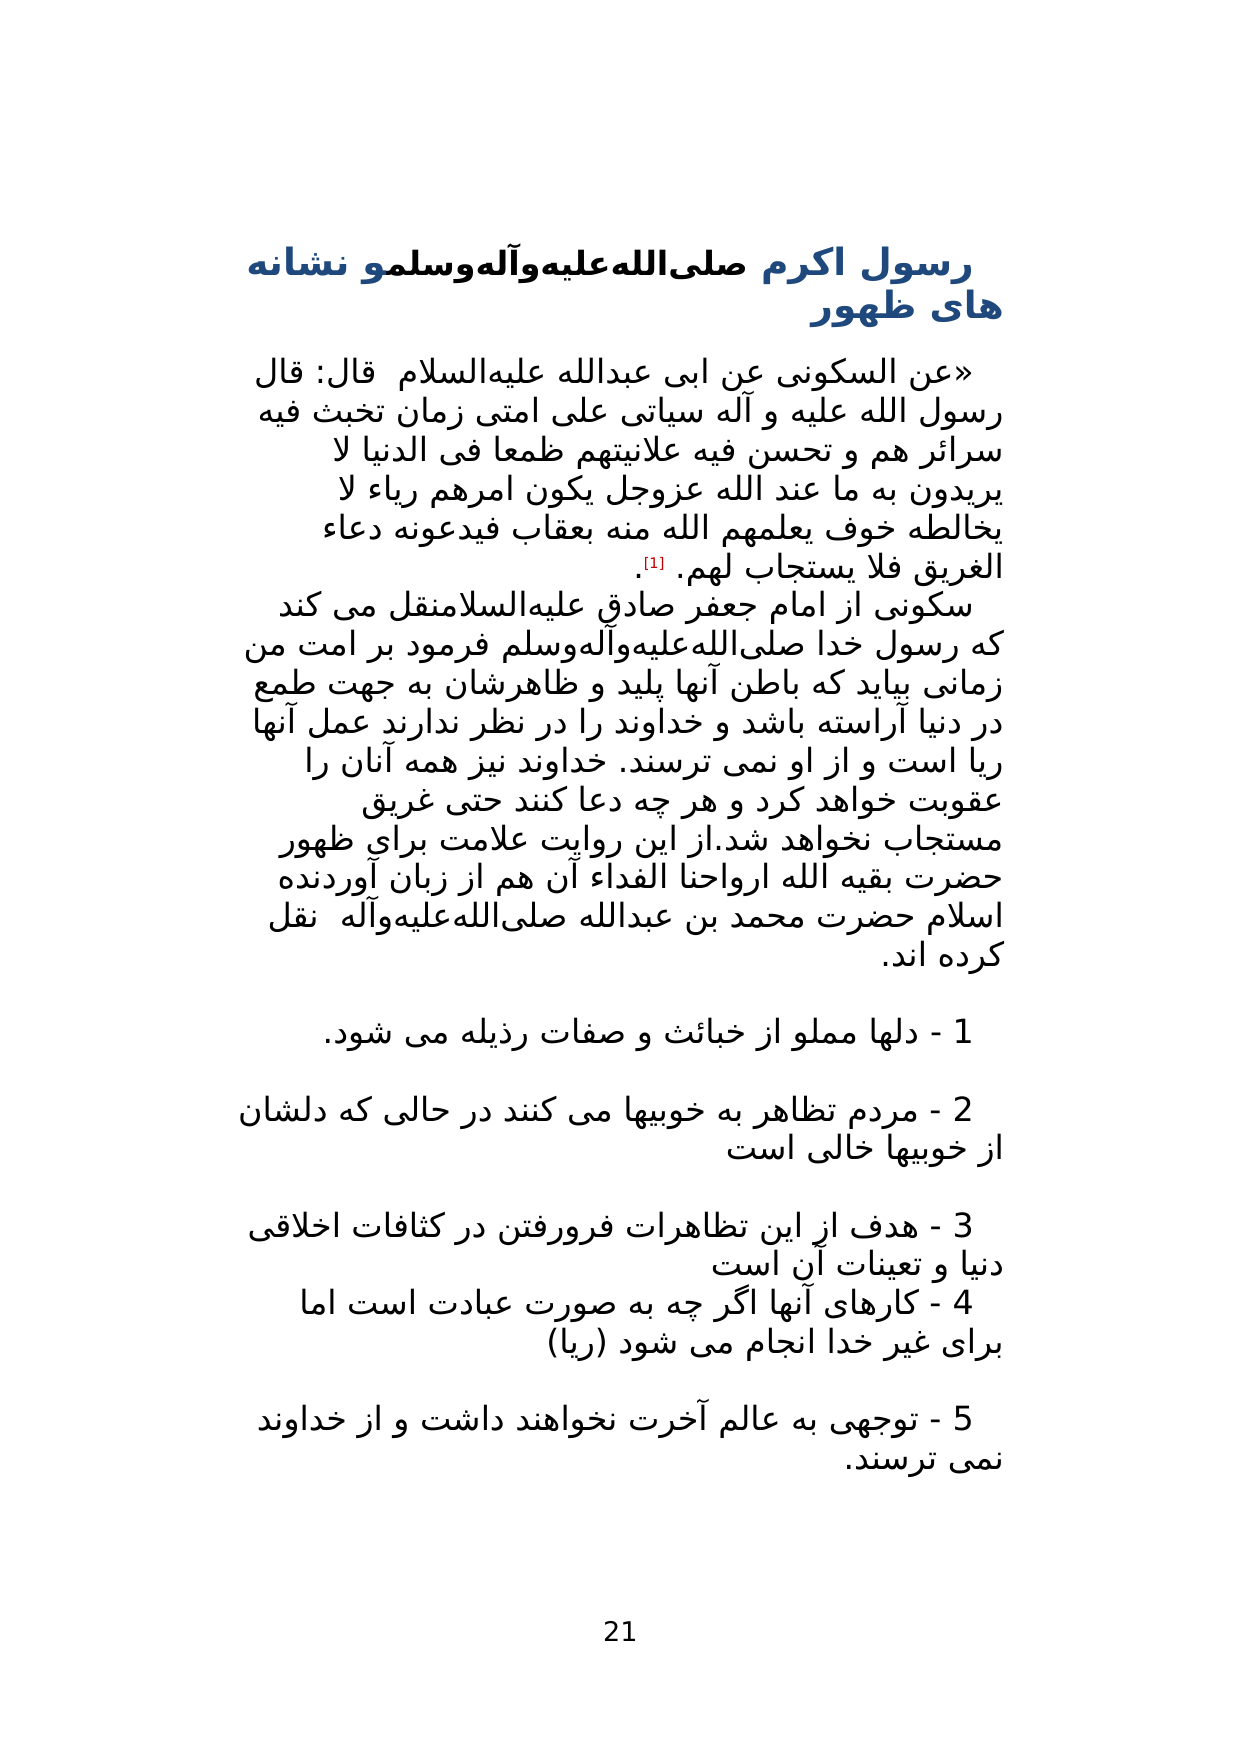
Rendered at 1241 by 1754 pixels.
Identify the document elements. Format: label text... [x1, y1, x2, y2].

text سکونی از امام جعفر صادق عليه‌السلامنقل می کند که رسول خدا صلى‌الله‌عليه‌وآله‌وسلم فرمود بر امت من زمانی بیاید که باطن آنها پلید و ظاهرشان به جهت طمع در دنیا آراسته باشد و خداوند را در نظر ندارند عمل آنها ریا است و از او نمی ترسند. خداوند نیز همه آنان را عقوبت خواهد کرد و هر چه دعا کنند حتی غریق مستجاب نخواهد شد.از این روایت علامت برای ظهور حضرت بقیه الله ارواحنا الفداء آن هم از زبان آوردنده اسلام حضرت محمد بن عبدالله صلى‌الله‌عليه‌وآله نقل کرده اند. [236, 586, 1004, 974]
text 5 - توجهی به عالم آخرت نخواهند داشت و از خداوند نمی ترسند. [236, 1400, 1004, 1477]
text 2 - مردم تظاهر به خوبیها می کنند در حالی که دلشان از خوبیها خالی است [236, 1090, 1004, 1168]
subtitle رسول اکرم صلى‌الله‌عليه‌وآله‌وسلمو نشانه های ظهور [236, 241, 1004, 328]
text «عن السکونی عن ابی عبدالله عليه‌السلام قال: قال رسول الله علیه و آله سیاتی علی امتی زمان تخبث فیه سرائر هم و تحسن فیه علانیتهم ظمعا فی الدنیا لا یریدون به ما عند الله عزوجل یکون امرهم ریاء لا یخالطه خوف یعلمهم الله منه بعقاب فیدعونه دعاء الغریق فلا یستجاب لهم. [1]. [236, 353, 1004, 586]
text 3 - هدف از این تظاهرات فرورفتن در کثافات اخلاقی دنیا و تعینات آن است [236, 1206, 1004, 1284]
text 4 - کارهای آنها اگر چه به صورت عبادت است اما برای غیر خدا انجام می شود (ریا) [236, 1284, 1004, 1361]
text 1 - دلها مملو از خبائث و صفات رذیله می شود. [236, 1013, 1004, 1052]
